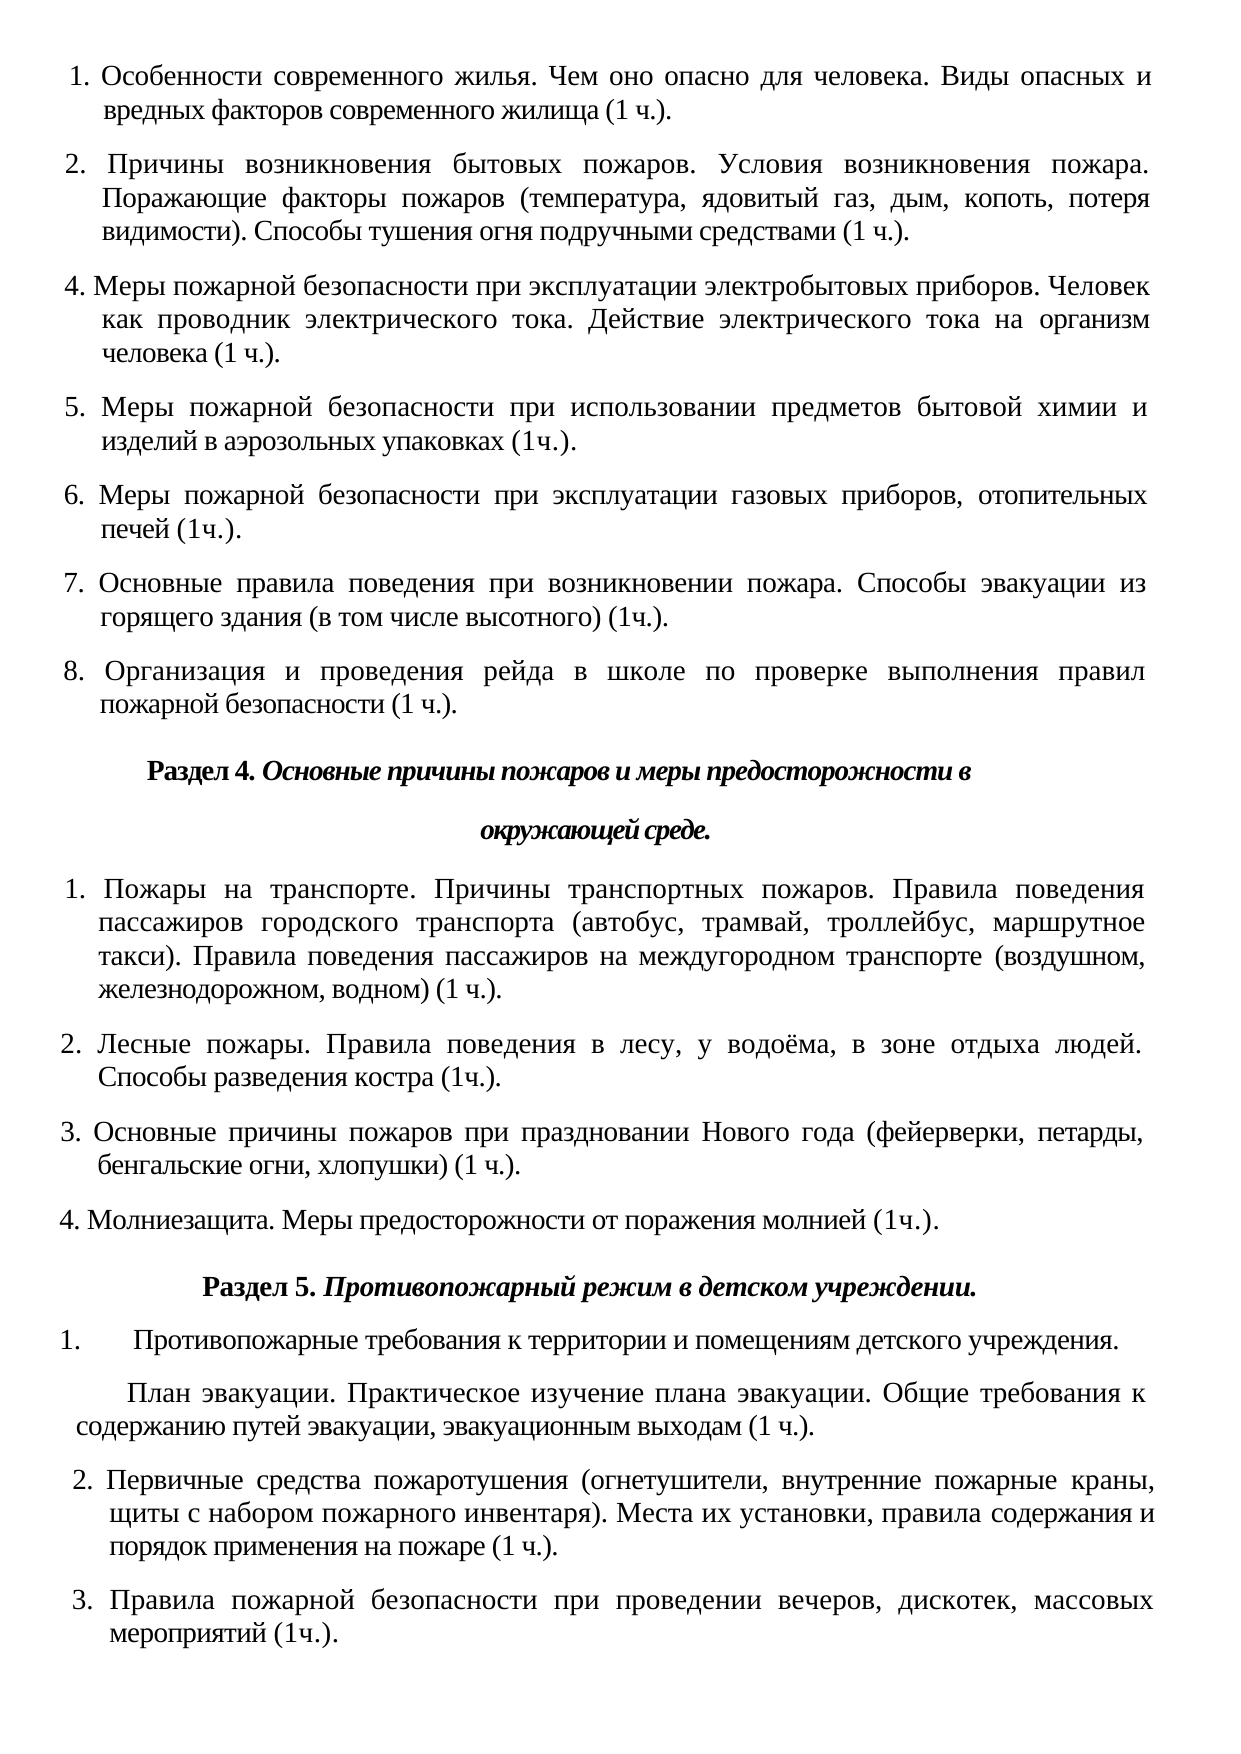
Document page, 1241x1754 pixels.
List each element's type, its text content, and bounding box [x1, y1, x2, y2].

text 1. Пожары на транспорте. Причины транспортных пожаров. Правила поведения пассажиров городского транспорта (автобус, трамвай, троллейбус, маршрутное такси). Правила поведения пассажиров на междугородном транспорте (воздушном, железнодорожном, водном) (1 ч.). [64, 871, 1145, 1006]
text 2. Причины возникновения бытовых пожаров. Условия возникновения пожара. Поражающие факторы пожаров (температура, ядовитый газ, дым, копоть, потеря видимости). Способы тушения огня подручными средствами (1 ч.). [64, 147, 1150, 248]
text 2. Первичные средства пожаротушения (огнетушители, внутренние пожарные краны, щиты с набором пожарного инвентаря). Места их установки, правила содержания и порядок применения на пожаре (1 ч.). [72, 1463, 1155, 1562]
text окружающей среде. [480, 812, 1155, 846]
text 7. Основные правила поведения при возникновении пожара. Способы эвакуации из горящего здания (в том числе высотного) (1ч.). [63, 566, 1147, 633]
text 3. Правила пожарной безопасности при проведении вечеров, дискотек, массовых мероприятий (1ч.). [72, 1583, 1154, 1649]
text 4. Молниезащита. Меры предосторожности от поражения молнией (1ч.). [59, 1202, 1155, 1236]
list Противопожарные требования к территории и помещениям детского учреждения. [59, 1324, 1147, 1356]
text 5. Меры пожарной безопасности при использовании предметов бытовой химии и изделий в аэрозольных упаковках (1ч.). [64, 390, 1149, 457]
text План эвакуации. Практическое изучение плана эвакуации. Общие требования к содержанию путей эвакуации, эвакуационным выходам (1 ч.). [76, 1377, 1147, 1442]
text 4. Меры пожарной безопасности при эксплуатации электробытовых приборов. Человек как проводник электрического тока. Действие электрического тока на организм человека (1 ч.). [64, 268, 1150, 369]
text 8. Организация и проведения рейда в школе по проверке выполнения правил пожарной безопасности (1 ч.). [63, 654, 1147, 721]
text Раздел 5. Противопожарный режим в детском учреждении. [202, 1270, 1155, 1303]
text 6. Меры пожарной безопасности при эксплуатации газовых приборов, отопительных печей (1ч.). [63, 478, 1147, 545]
text Раздел 4. Основные причины пожаров и меры предосторожности в [147, 753, 1155, 786]
text 3. Основные причины пожаров при праздновании Нового года (фейерверки, петарды, бенгальские огни, хлопушки) (1 ч.). [60, 1114, 1143, 1181]
text 2. Лесные пожары. Правила поведения в лесу, у водоёма, в зоне отдыха людей. Способы разведения костра (1ч.). [60, 1026, 1143, 1093]
text 1. Особенности современного жилья. Чем оно опасно для человека. Виды опасных и вредных факторов современного жилища (1 ч.). [68, 59, 1152, 126]
